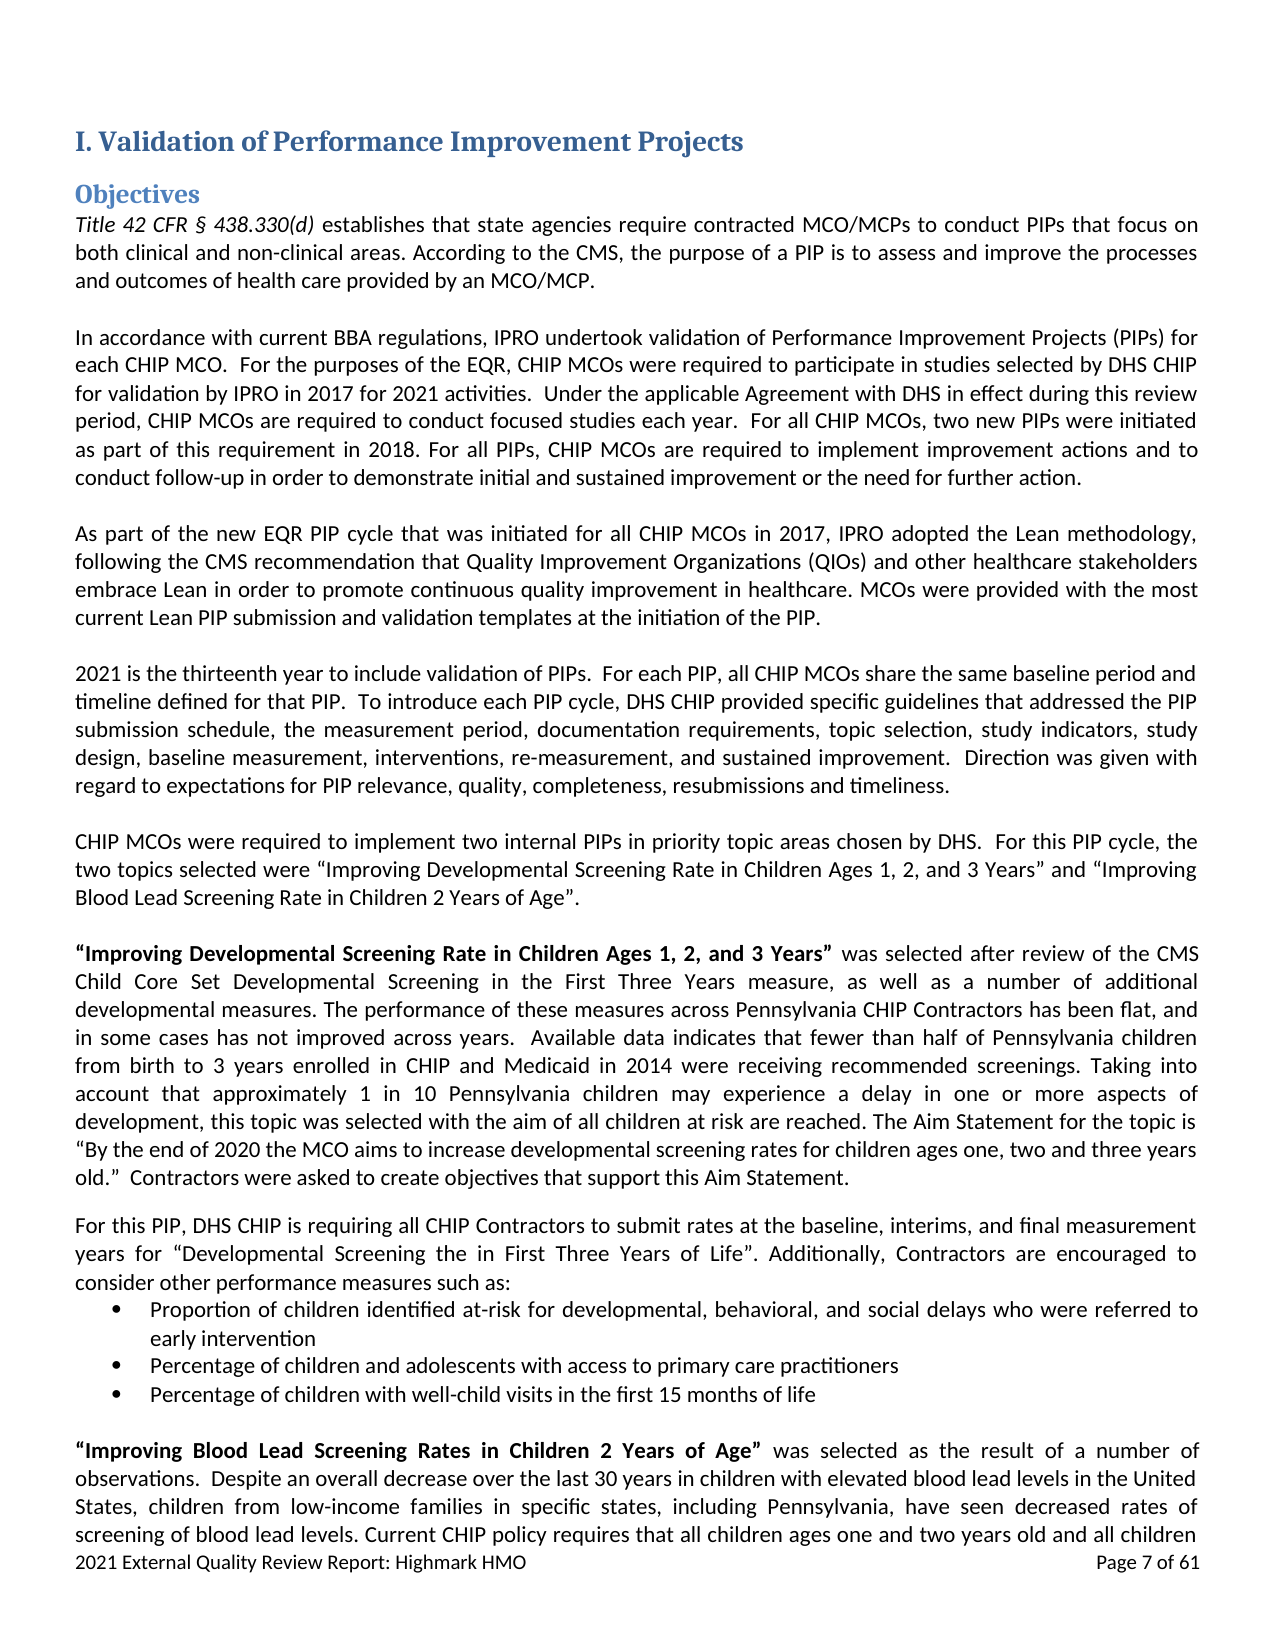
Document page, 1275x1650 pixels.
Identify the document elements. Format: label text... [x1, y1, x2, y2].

list Proportion of children identified at-risk for developmental, behavioral, and social delays who were referred to early intervention [112, 1296, 1200, 1352]
subtitle I. Validation of Performance Improvement Projects [75, 125, 1200, 158]
list Percentage of children with well-child visits in the first 15 months of life [112, 1380, 1200, 1408]
text In accordance with current regulations, IPRO undertook validation of Performance Improvement Projects (PIPs) for each CHIP MCO. For the purposes of the EQR, CHIP MCOs were required to participate in studies selected by DHS CHIP for validation by IPRO in 2017 for 2021 activities. Under the applicable Agreement with DHS in effect during this review period, CHIP MCOs are required to conduct focused studies each year. For all CHIP MCOs, two new PIPs were initiated as part of this requirement in 2018. For all PIPs, CHIP MCOs are required to implement improvement actions and to conduct follow-up in order to demonstrate initial and sustained improvement or the need for further action. [75, 323, 1200, 491]
text Title 42 CFR § 438.330(d) establishes that state agencies require contracted MCO/MCPs to conduct PIPs that focus on both clinical and non-clinical areas. According to the CMS, the purpose of a PIP is to assess and improve the processes and outcomes of health care provided by an MCO/MCP. [75, 211, 1200, 294]
text 2021 is the thirteenth year to include validation of PIPs. For each PIP, all CHIP MCOs share the same baseline period and timeline defined for that PIP. To introduce each PIP cycle, DHS CHIP provided specific guidelines that addressed the PIP submission schedule, the measurement period, documentation requirements, topic selection, study indicators, study design, baseline measurement, interventions, re-measurement, and sustained improvement. Direction was given with regard to expectations for PIP relevance, quality, completeness, resubmissions and timeliness. [75, 659, 1200, 799]
subtitle Objectives [75, 179, 1200, 211]
text As part of the new EQR PIP cycle that was initiated for all CHIP MCOs in 2017, IPRO adopted the Lean methodology, following the CMS recommendation that Quality Improvement Organizations (QIOs) and other healthcare stakeholders embrace Lean in order to promote continuous quality improvement in healthcare. MCOs were provided with the most current Lean PIP submission and validation templates at the initiation of the PIP. [75, 519, 1200, 631]
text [75, 1436, 1200, 1548]
text “Improving Developmental Screening Rate in Children Ages 1, 2, and 3 Years” was selected after review of the CMS Child Core Set Developmental Screening in the First Three Years measure, as well as a number of additional developmental measures. The performance of these measures across Pennsylvania CHIP Contractors has been flat, and in some cases has not improved across years. Available data indicates that fewer than half of Pennsylvania children from birth to 3 years enrolled in CHIP and Medicaid in 2014 were receiving recommended screenings. Taking into account that approximately 1 in 10 Pennsylvania children may experience a delay in one or more aspects of development, this topic was selected with the aim of all children at risk are reached. The Aim Statement for the topic is “By the end of 2020 the MCO aims to increase developmental screening rates for children ages one, two and three years old.” Contractors were asked to create objectives that support this Aim Statement. [75, 939, 1200, 1191]
text CHIP MCOs were required to implement two internal PIPs in priority topic areas chosen by DHS. For this PIP cycle, the two topics selected were “Improving Developmental Screening Rate in Children Ages 1, 2, and 3 Years” and “Improving Blood Lead Screening Rate in Children 2 Years of Age”. [75, 827, 1200, 911]
list Percentage of children and adolescents with access to primary care practitioners [112, 1352, 1200, 1380]
text For this PIP, DHS CHIP is requiring all CHIP Contractors to submit rates at the baseline, interims, and final measurement years for “Developmental Screening the in First Three Years of Life”. Additionally, Contractors are encouraged to consider other performance measures such as: [75, 1212, 1200, 1296]
